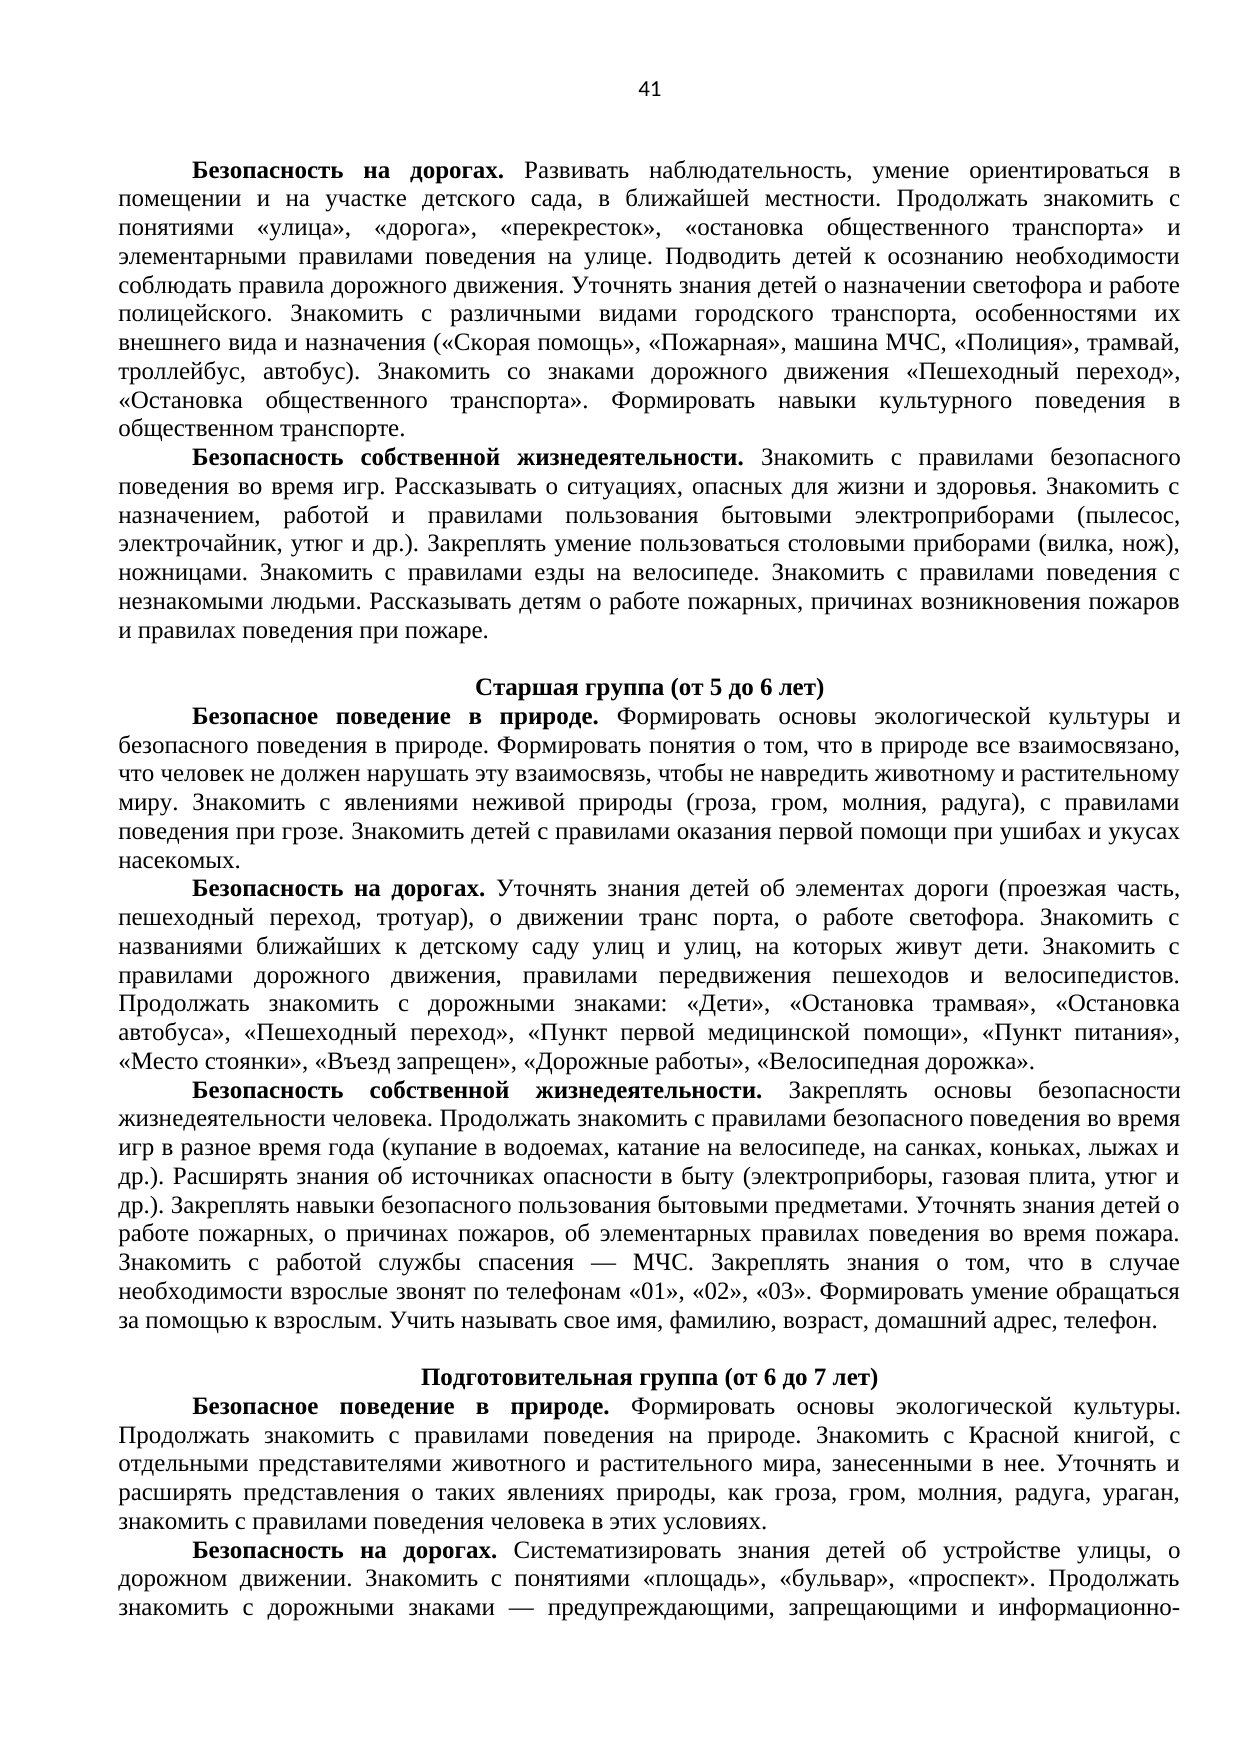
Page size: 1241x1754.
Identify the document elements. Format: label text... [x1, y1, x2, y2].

text Безопасное поведение в природе. Формировать основы экологической культуры. Продолжать знакомить с правилами поведения на природе. Знакомить с Красной книгой, с отдельными представителями животного и растительного мира, занесенными в нее. Уточнять и расширять представления о таких явлениях природы, как гроза, гром, молния, радуга, ураган, знакомить с правилами поведения человека в этих условиях. [118, 1391, 1181, 1535]
text Безопасность собственной жизнедеятельности. Знакомить с правилами безопасного поведения во время игр. Рассказывать о ситуациях, опасных для жизни и здоровья. Знакомить с назначением, работой и правилами пользования бытовыми электроприборами (пылесос, электрочайник, утюг и др.). Закреплять умение пользоваться столовыми приборами (вилка, нож), ножницами. Знакомить с правилами езды на велосипеде. Знакомить с правилами поведения с незнакомыми людьми. Рассказывать детям о работе пожарных, причинах возникновения пожаров и правилах поведения при пожаре. [118, 442, 1181, 643]
text Безопасность на дорогах. Уточнять знания детей об элементах дороги (проезжая часть, пешеходный переход, тротуар), о движении транс порта, о работе светофора. Знакомить с названиями ближайших к детскому саду улиц и улиц, на которых живут дети. Знакомить с правилами дорожного движения, правилами передвижения пешеходов и велосипедистов. Продолжать знакомить с дорожными знаками: «Дети», «Остановка трамвая», «Остановка автобуса», «Пешеходный переход», «Пункт первой медицинской помощи», «Пункт питания», «Место стоянки», «Въезд запрещен», «Дорожные работы», «Велосипедная дорожка». [118, 873, 1181, 1075]
text Подготовительная группа (от 6 до 7 лет) [118, 1362, 1181, 1391]
text Безопасность собственной жизнедеятельности. Закреплять основы безопасности жизнедеятельности человека. Продолжать знакомить с правилами безопасного поведения во время игр в разное время года (купание в водоемах, катание на велосипеде, на санках, коньках, лыжах и др.). Расширять знания об источниках опасности в быту (электроприборы, газовая плита, утюг и др.). Закреплять навыки безопасного пользования бытовыми предметами. Уточнять знания детей о работе пожарных, о причинах пожаров, об элементарных правилах поведения во время пожара. Знакомить с работой службы спасения — МЧС. Закреплять знания о том, что в случае необходимости взрослые звонят по телефонам «01», «02», «03». Формировать умение обращаться за помощью к взрослым. Учить называть свое имя, фамилию, возраст, домашний адрес, телефон. [118, 1075, 1181, 1333]
text Безопасное поведение в природе. Формировать основы экологической культуры и безопасного поведения в природе. Формировать понятия о том, что в природе все взаимосвязано, что человек не должен нарушать эту взаимосвязь, чтобы не навредить животному и растительному миру. Знакомить с явлениями неживой природы (гроза, гром, молния, радуга), с правилами поведения при грозе. Знакомить детей с правилами оказания первой помощи при ушибах и укусах насекомых. [118, 701, 1181, 873]
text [118, 1535, 1181, 1621]
text Безопасность на дорогах. Развивать наблюдательность, умение ориентироваться в помещении и на участке детского сада, в ближайшей местности. Продолжать знакомить с понятиями «улица», «дорога», «перекресток», «остановка общественного транспорта» и элементарными правилами поведения на улице. Подводить детей к осознанию необходимости соблюдать правила дорожного движения. Уточнять знания детей о назначении светофора и работе полицейского. Знакомить с различными видами городского транспорта, особенностями их внешнего вида и назначения («Скорая помощь», «Пожарная», машина МЧС, «Полиция», трамвай, троллейбус, автобус). Знакомить со знаками дорожного движения «Пешеходный переход», «Остановка общественного транспорта». Формировать навыки культурного поведения в общественном транспорте. [118, 155, 1181, 442]
text Старшая группа (от 5 до 6 лет) [118, 672, 1181, 701]
